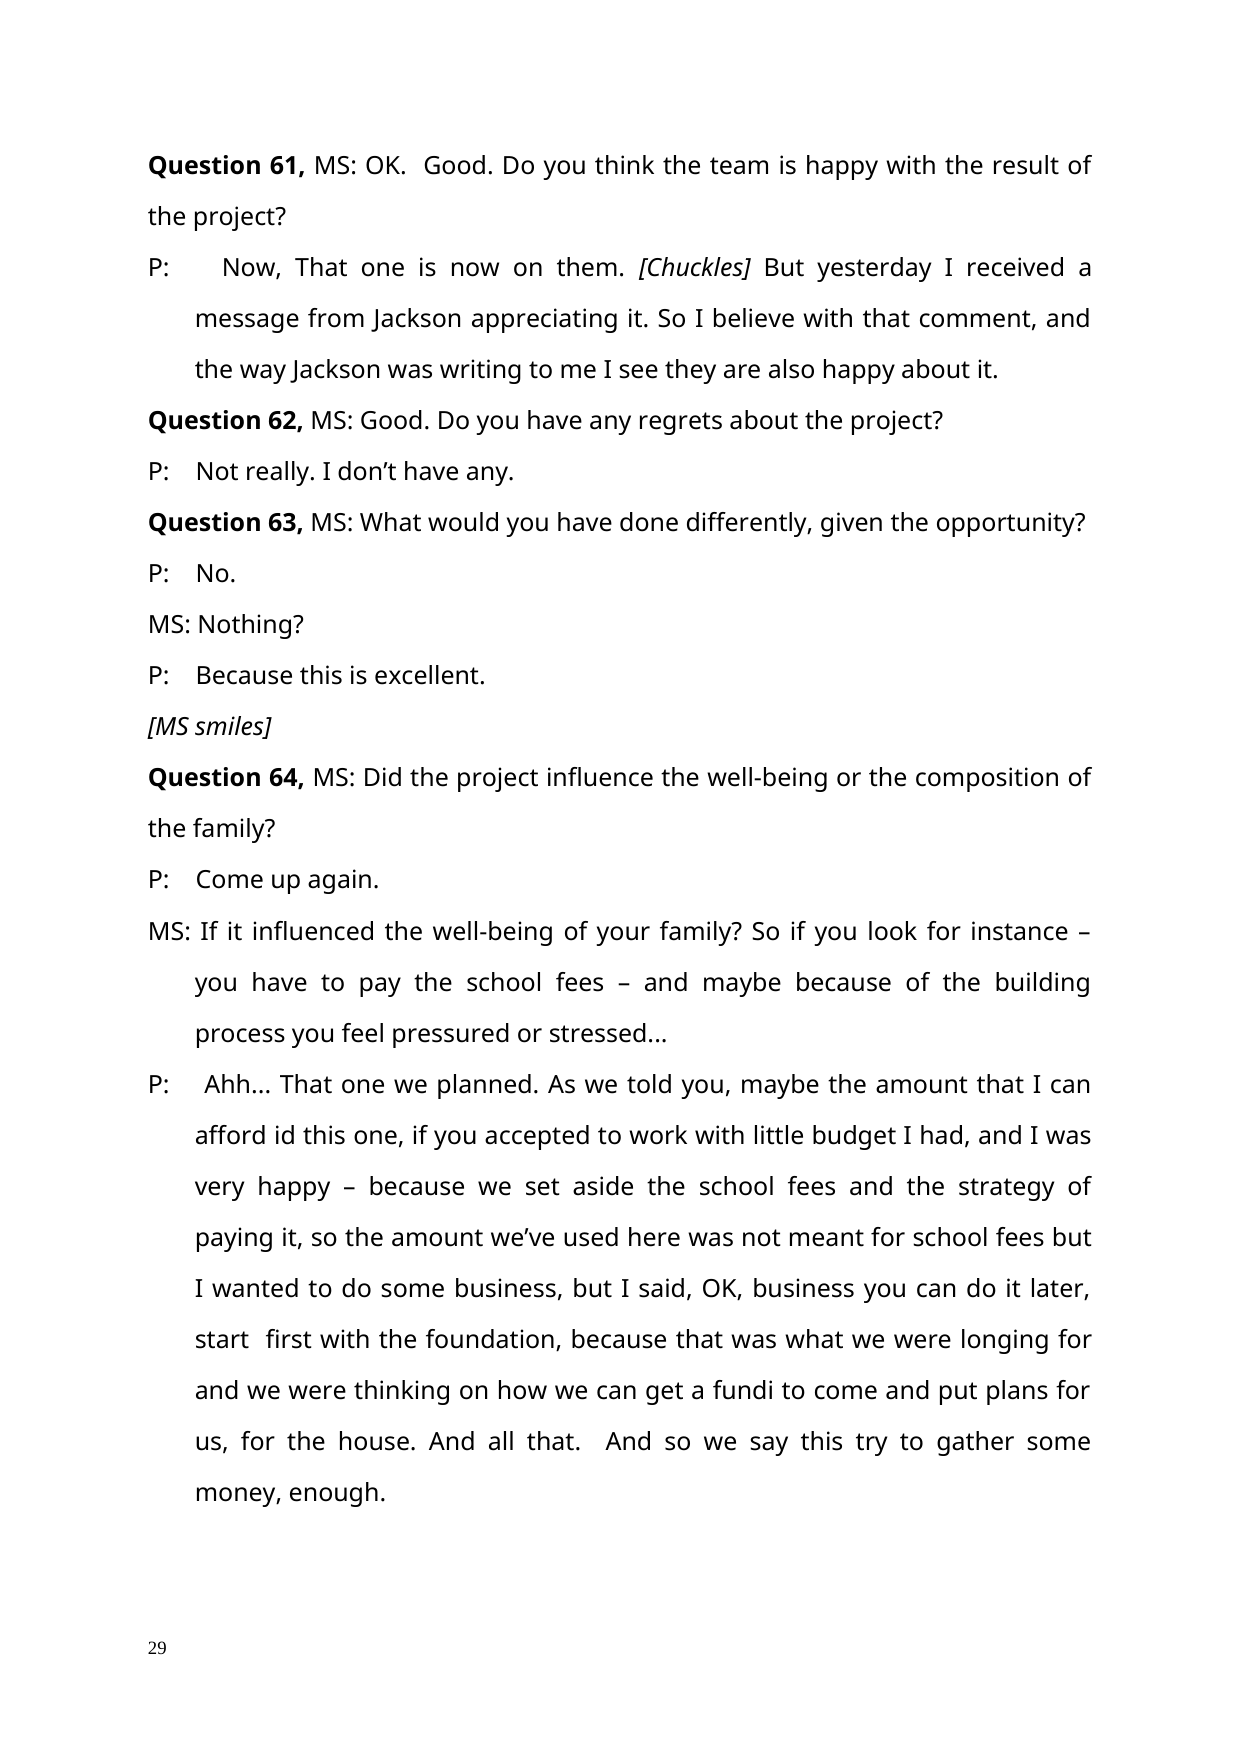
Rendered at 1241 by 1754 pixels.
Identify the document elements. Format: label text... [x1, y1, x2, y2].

text Question 63, MS: What would you have done differently, given the opportunity? [148, 505, 1093, 539]
text P: Because this is excellent. [148, 658, 1093, 692]
text Question 64, MS: Did the project influence the well-being or the composition of the family? [148, 760, 1093, 845]
text P: No. [148, 556, 1093, 590]
text P: Not really. I don’t have any. [148, 454, 1093, 488]
text P: Ahh... That one we planned. As we told you, maybe the amount that I can afford id this one, if you accepted to work with little budget I had, and I was very happy – because we set aside the school fees and the strategy of paying it, so the amount we’ve used here was not meant for school fees but I wanted to do some business, but I said, OK, business you can do it later, start first with the foundation, because that was what we were longing for and we were thinking on how we can get a fundi to come and put plans for us, for the house. And all that. And so we say this try to gather some money, enough. [148, 1066, 1093, 1509]
text MS: Nothing? [148, 607, 1093, 641]
text P: Now, That one is now on them. [Chuckles] But yesterday I received a message from Jackson appreciating it. So I believe with that comment, and the way Jackson was writing to me I see they are also happy about it. [148, 250, 1093, 386]
text Question 62, MS: Good. Do you have any regrets about the project? [148, 403, 1093, 437]
text MS: If it influenced the well-being of your family? So if you look for instance – you have to pay the school fees – and maybe because of the building process you feel pressured or stressed... [148, 913, 1093, 1049]
text P: Come up again. [148, 862, 1093, 896]
text Question 61, MS: OK. Good. Do you think the team is happy with the result of the project? [148, 148, 1093, 233]
text [MS smiles] [148, 709, 1093, 743]
